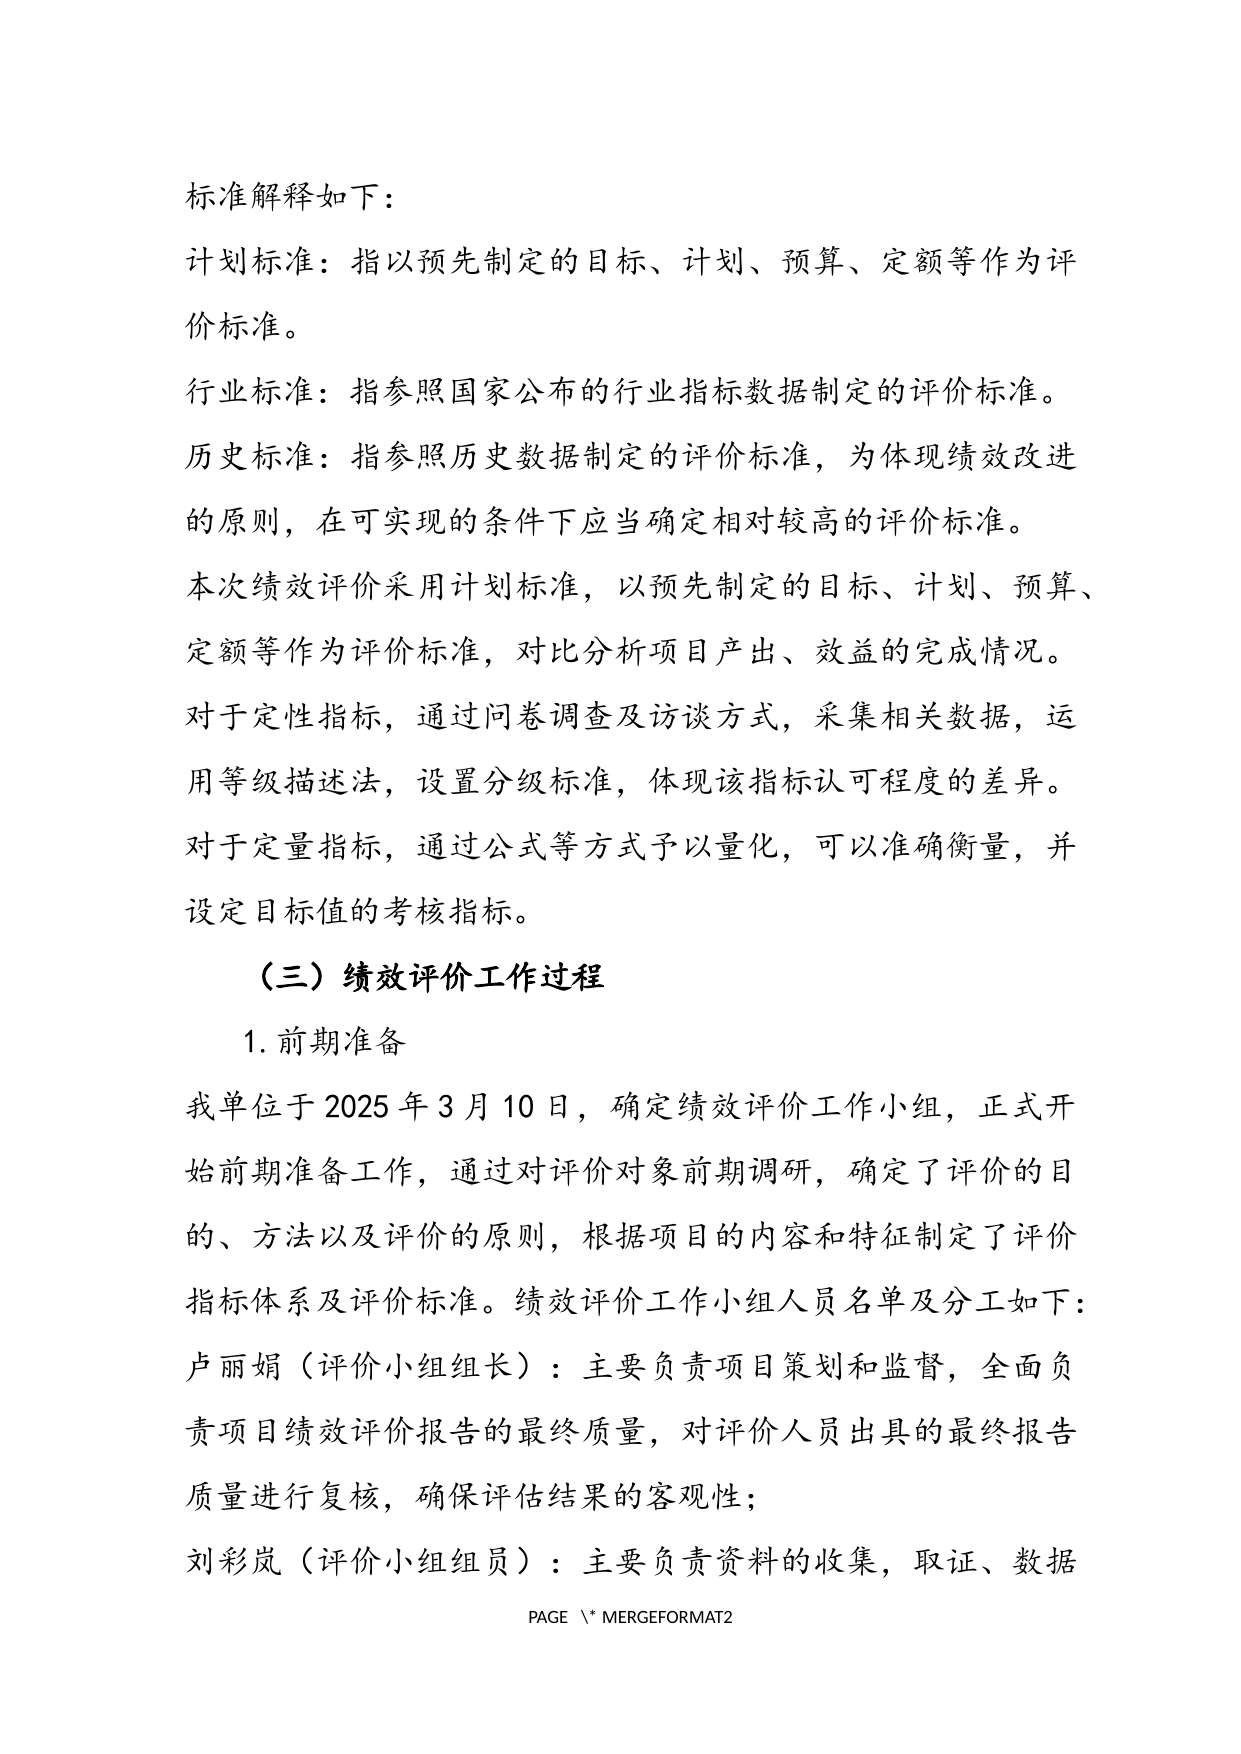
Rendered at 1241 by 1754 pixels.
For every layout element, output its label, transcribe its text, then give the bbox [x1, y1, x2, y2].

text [183, 1007, 1078, 1592]
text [183, 162, 1078, 942]
text （三）绩效评价工作过程 [183, 942, 1078, 1007]
